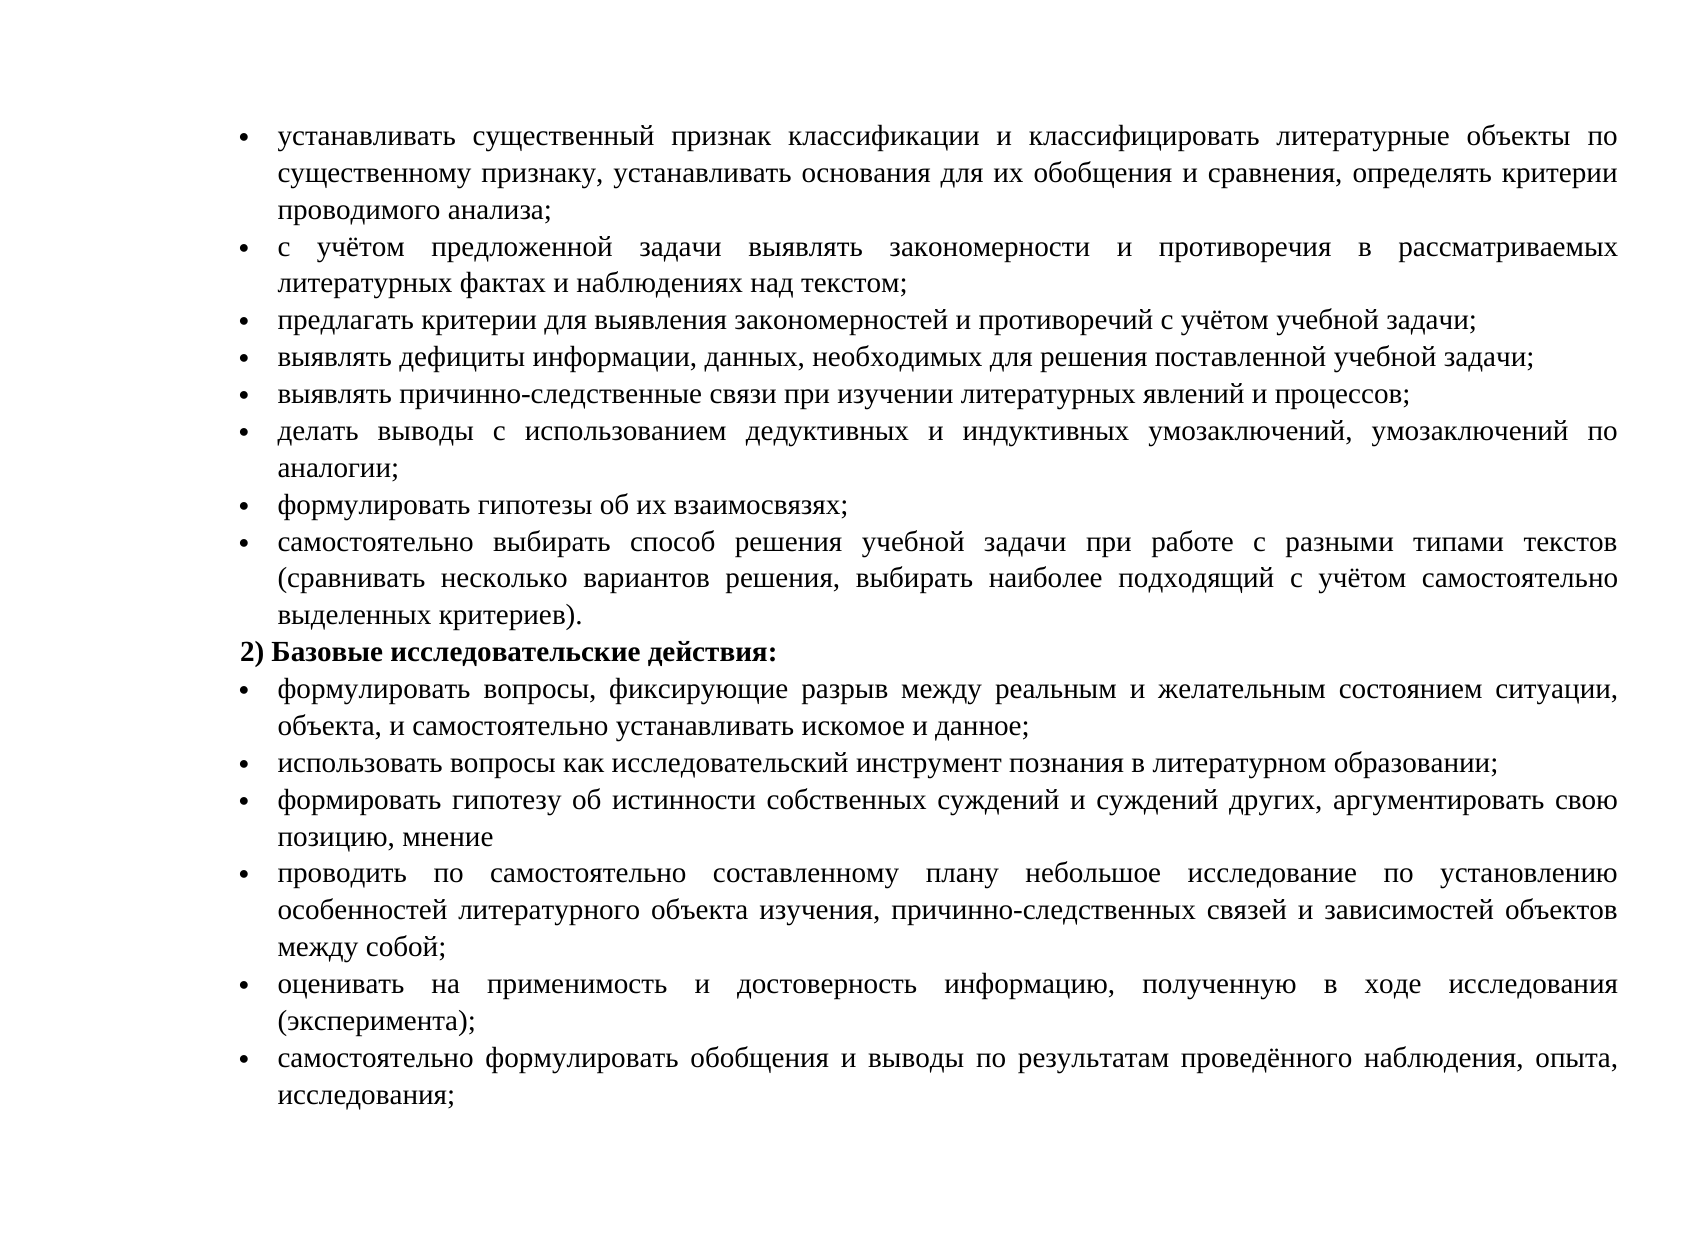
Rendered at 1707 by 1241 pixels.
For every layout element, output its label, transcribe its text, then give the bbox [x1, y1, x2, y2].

list использовать вопросы как исследовательский инструмент познания в литературном образовании; [240, 745, 1618, 778]
list предлагать критерии для выявления закономерностей и противоречий с учётом учебной задачи; [240, 302, 1618, 336]
list выявлять причинно-следственные связи при изучении литературных явлений и процессов; [240, 376, 1618, 410]
list самостоятельно выбирать способ решения учебной задачи при работе с разными типами текстов (сравнивать несколько вариантов решения, выбирать наиболее подходящий с учётом самостоятельно выделенных критериев). [240, 524, 1618, 631]
list самостоятельно формулировать обобщения и выводы по результатам проведённого наблюдения, опыта, исследования; [240, 1040, 1618, 1110]
list формулировать гипотезы об их взаимосвязях; [240, 487, 1618, 520]
list выявлять дефициты информации, данных, необходимых для решения поставленной учебной задачи; [240, 339, 1618, 373]
list формулировать вопросы, фиксирующие разрыв между реальным и желательным состоянием ситуации, объекта, и самостоятельно устанавливать искомое и данное; [240, 671, 1618, 742]
list с учётом предложенной задачи выявлять закономерности и противоречия в рассматриваемых литературных фактах и наблюдениях над текстом; [240, 229, 1618, 299]
list проводить по самостоятельно составленному плану небольшое исследование по установлению особенностей литературного объекта изучения, причинно-следственных связей и зависимостей объектов между собой; [240, 856, 1618, 963]
list делать выводы с использованием дедуктивных и индуктивных умозаключений, умозаключений по аналогии; [240, 413, 1618, 483]
list оценивать на применимость и достоверность информацию, полученную в ходе исследования (эксперимента); [240, 966, 1618, 1037]
text 2) Базовые исследовательские действия: [177, 634, 1618, 668]
list формировать гипотезу об истинности собственных суждений и суждений других, аргументировать свою позицию, мнение [240, 782, 1618, 852]
list устанавливать существенный признак классификации и классифицировать литературные объекты по существенному признаку, устанавливать основания для их обобщения и сравнения, определять критерии проводимого анализа; [240, 118, 1618, 225]
